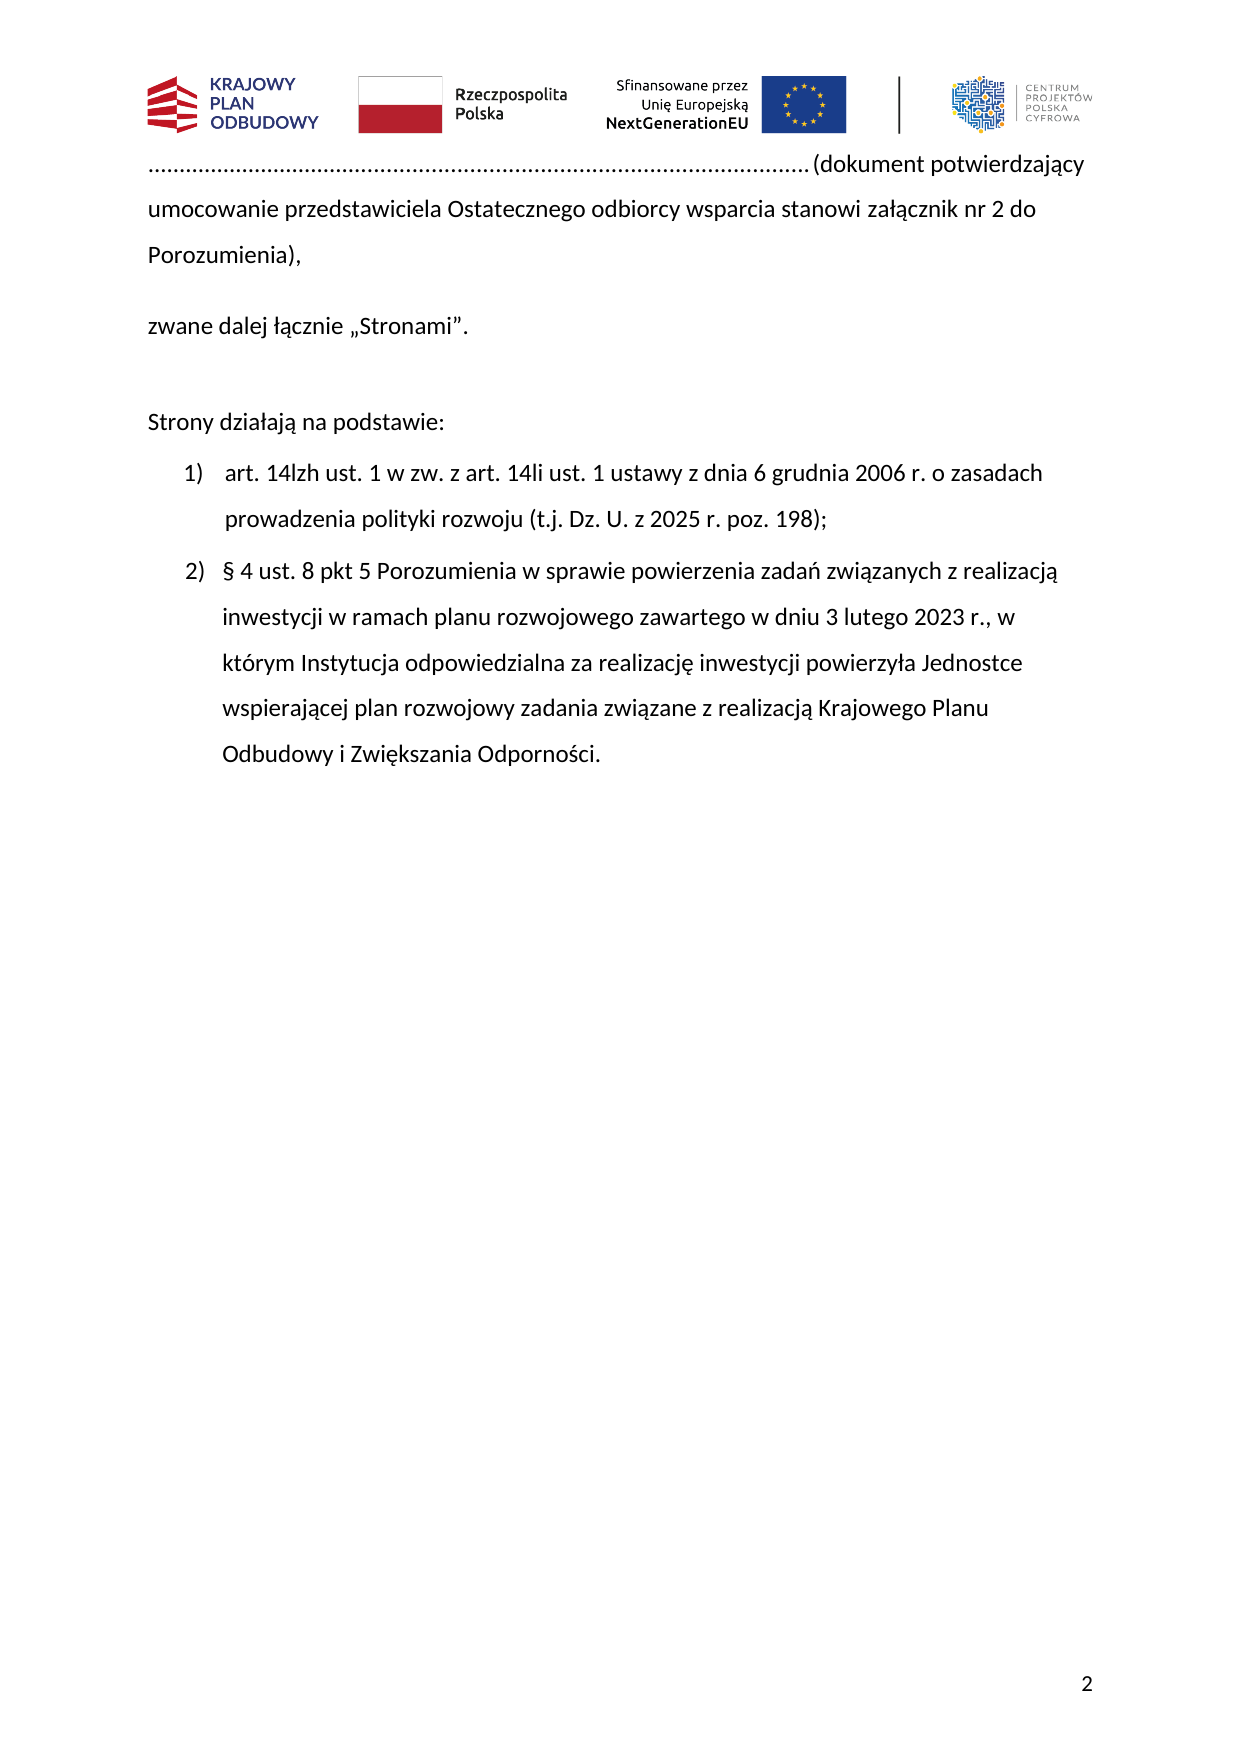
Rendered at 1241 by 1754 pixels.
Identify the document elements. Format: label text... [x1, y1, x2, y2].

list art. 14lzh ust. 1 w zw. z art. 14li ust. 1 ustawy z dnia 6 grudnia 2006 r. o zasadach prowadzenia polityki rozwoju (t.j. Dz. U. z 2025 r. poz. 198); [183, 458, 1092, 534]
text Strony działają na podstawie: [148, 406, 1092, 436]
text zwane dalej łącznie „Stronami”. [148, 310, 1092, 340]
picture [147, 76, 1093, 134]
list § 4 ust. 8 pkt 5 Porozumienia w sprawie powierzenia zadań związanych z realizacją inwestycji w ramach planu rozwojowego zawartego w dniu 3 lutego 2023 r., w którym Instytucja odpowiedzialna za realizację inwestycji powierzyła Jednostce wspierającej plan rozwojowy zadania związane z realizacją Krajowego Planu Odbudowy i Zwiększania Odporności. [185, 555, 1092, 769]
text . (dokument potwierdzający umocowanie przedstawiciela Ostatecznego odbiorcy wsparcia stanowi załącznik nr 2 do Porozumienia), [148, 148, 1092, 270]
